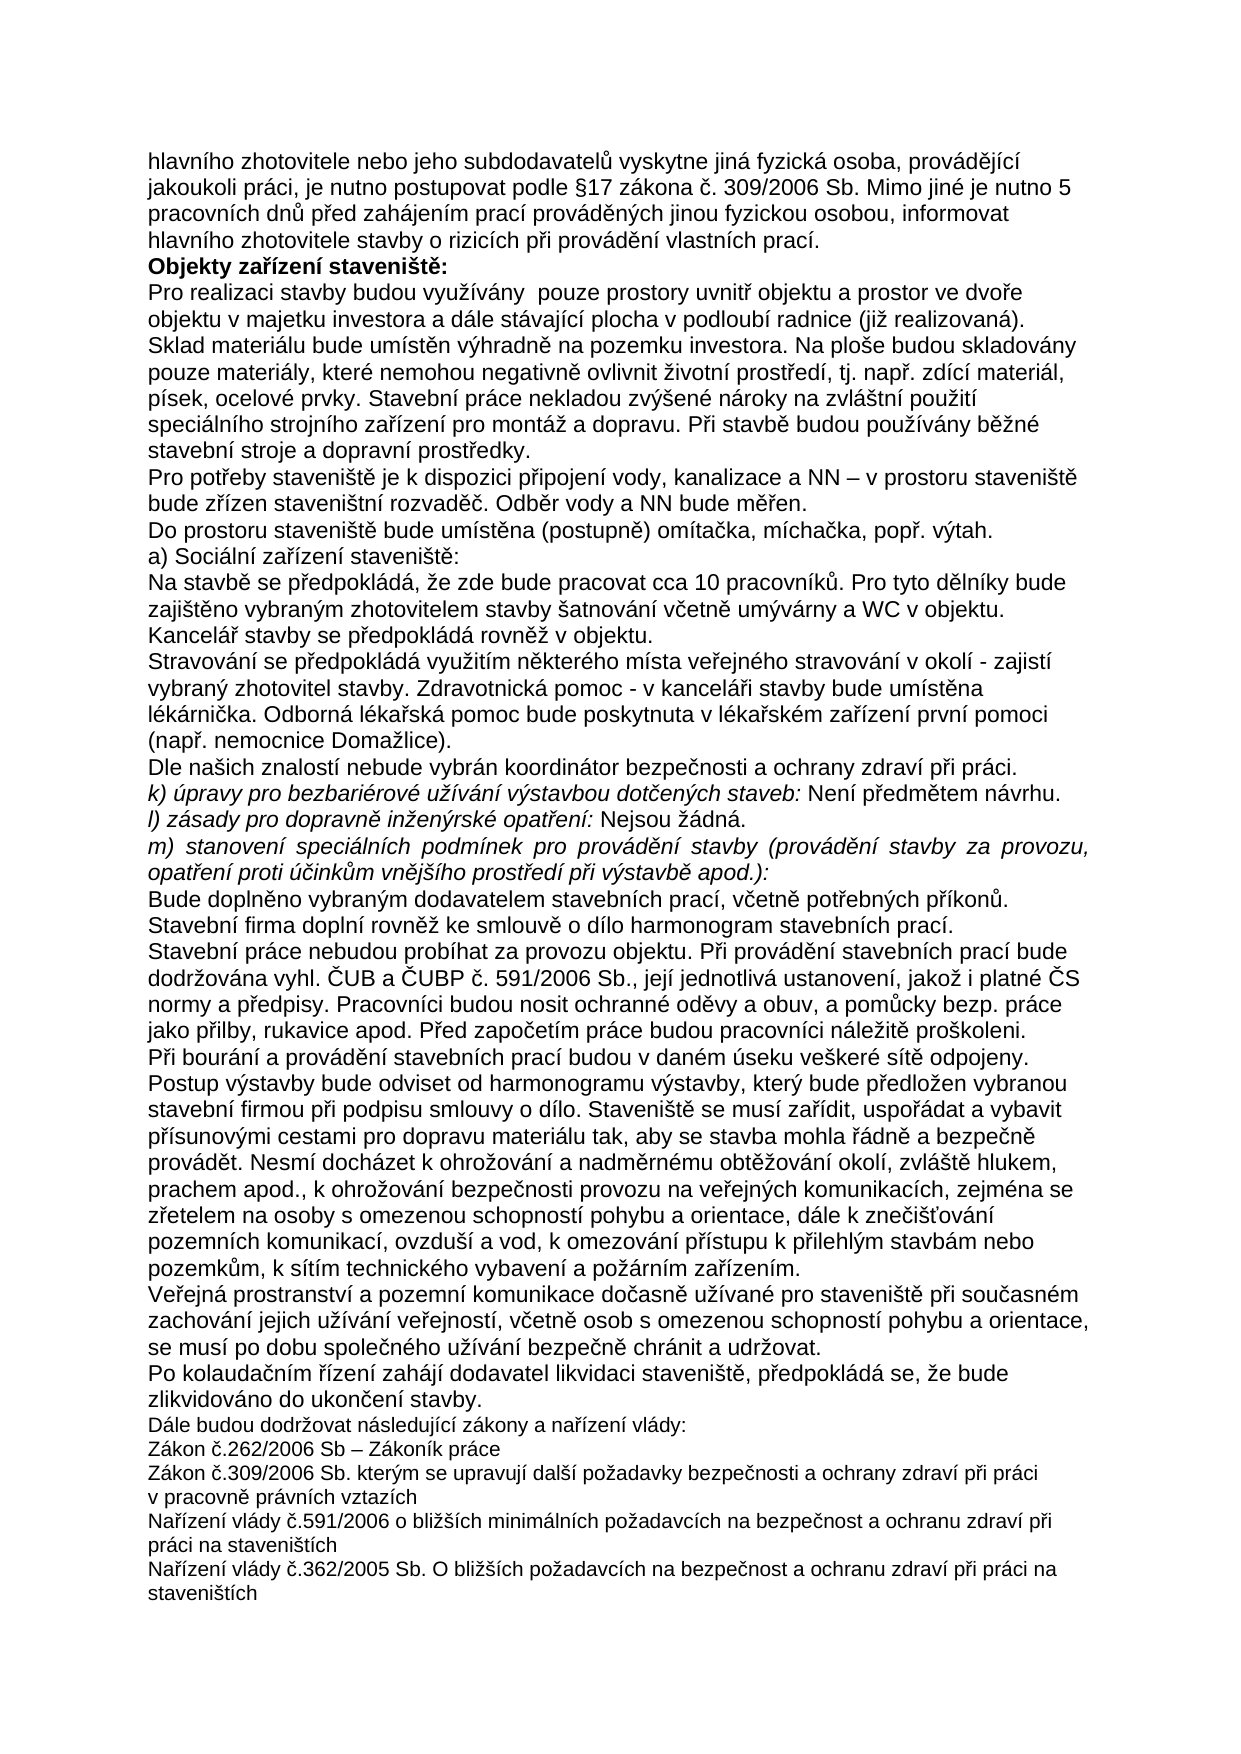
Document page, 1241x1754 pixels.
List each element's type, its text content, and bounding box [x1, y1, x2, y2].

text Dle našich znalostí nebude vybrán koordinátor bezpečnosti a ochrany zdraví při práci. [148, 754, 1093, 780]
text Na stavbě se předpokládá, že zde bude pracovat cca 10 pracovníků. Pro tyto dělníky bude zajištěno vybraným zhotovitelem stavby šatnování včetně umývárny a WC v objektu. Kancelář stavby se předpokládá rovněž v objektu. [148, 569, 1093, 648]
text Při bourání a provádění stavebních prací budou v daném úseku veškeré sítě odpojeny. [148, 1044, 1093, 1070]
text l) zásady pro dopravně inženýrské opatření: Nejsou žádná. [148, 806, 1093, 833]
text Veřejná prostranství a pozemní komunikace dočasně užívané pro staveniště při současném zachování jejich užívání veřejností, včetně osob s omezenou schopností pohybu a orientace, se musí po dobu společného užívání bezpečně chránit a udržovat. [148, 1281, 1093, 1360]
text Pro realizaci stavby budou využívány pouze prostory uvnitř objektu a prostor ve dvoře objektu v majetku investora a dále stávající plocha v podloubí radnice (již realizovaná). [148, 279, 1093, 332]
text Zákon č.262/2006 Sb – Zákoník práce [148, 1437, 1093, 1461]
text Do prostoru staveniště bude umístěna (postupně) omítačka, míchačka, popř. výtah. [148, 517, 1093, 543]
text Po kolaudačním řízení zahájí dodavatel likvidaci staveniště, předpokládá se, že bude zlikvidováno do ukončení stavby. [148, 1360, 1093, 1413]
text m) stanovení speciálních podmínek pro provádění stavby (provádění stavby za provozu, opatření proti účinkům vnějšího prostředí při výstavbě apod.): [148, 833, 1093, 886]
text Postup výstavby bude odviset od harmonogramu výstavby, který bude předložen vybranou stavební firmou při podpisu smlouvy o dílo. Staveniště se musí zařídit, uspořádat a vybavit přísunovými cestami pro dopravu materiálu tak, aby se stavba mohla řádně a bezpečně provádět. Nesmí docházet k ohrožování a nadměrnému obtěžování okolí, zvláště hlukem, prachem apod., k ohrožování bezpečnosti provozu na veřejných komunikacích, zejména se zřetelem na osoby s omezenou schopností pohybu a orientace, dále k znečišťování pozemních komunikací, ovzduší a vod, k omezování přístupu k přilehlým stavbám nebo pozemkům, k sítím technického vybavení a požárním zařízením. [148, 1070, 1093, 1281]
text Zákon č.309/2006 Sb. kterým se upravují další požadavky bezpečnosti a ochrany zdraví při práci v pracovně právních vztazích [148, 1461, 1093, 1508]
text Pro potřeby staveniště je k dispozici připojení vody, kanalizace a NN – v prostoru staveniště bude zřízen staveništní rozvaděč. Odběr vody a NN bude měřen. [148, 464, 1093, 517]
text Bude doplněno vybraným dodavatelem stavebních prací, včetně potřebných příkonů. [148, 886, 1093, 912]
text a) Sociální zařízení staveniště: [148, 543, 1093, 569]
text Objekty zařízení staveniště: [148, 253, 1093, 279]
text Stavební práce nebudou probíhat za provozu objektu. Při provádění stavebních prací bude dodržována vyhl. ČUB a ČUBP č. 591/2006 Sb., její jednotlivá ustanovení, jakož i platné ČS normy a předpisy. Pracovníci budou nosit ochranné oděvy a obuv, a pomůcky bezp. práce jako přilby, rukavice apod. Před započetím práce budou pracovníci náležitě proškoleni. [148, 938, 1093, 1044]
text Sklad materiálu bude umístěn výhradně na pozemku investora. Na ploše budou skladovány pouze materiály, které nemohou negativně ovlivnit životní prostředí, tj. např. zdící materiál, písek, ocelové prvky. Stavební práce nekladou zvýšené nároky na zvláštní použití speciálního strojního zařízení pro montáž a dopravu. Při stavbě budou používány běžné stavební stroje a dopravní prostředky. [148, 332, 1093, 464]
text Nařízení vlády č.362/2005 Sb. O bližších požadavcích na bezpečnost a ochranu zdraví při práci na staveništích [148, 1556, 1093, 1604]
text Stavební firma doplní rovněž ke smlouvě o dílo harmonogram stavebních prací. [148, 912, 1093, 938]
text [148, 148, 1093, 253]
text Stravování se předpokládá využitím některého místa veřejného stravování v okolí - zajistí vybraný zhotovitel stavby. Zdravotnická pomoc - v kanceláři stavby bude umístěna lékárnička. Odborná lékařská pomoc bude poskytnuta v lékařském zařízení první pomoci (např. nemocnice Domažlice). [148, 648, 1093, 754]
text k) úpravy pro bezbariérové užívání výstavbou dotčených staveb: Není předmětem návrhu. [148, 780, 1093, 806]
text Nařízení vlády č.591/2006 o bližších minimálních požadavcích na bezpečnost a ochranu zdraví při práci na staveništích [148, 1508, 1093, 1556]
text Dále budou dodržovat následující zákony a nařízení vlády: [148, 1413, 1093, 1437]
